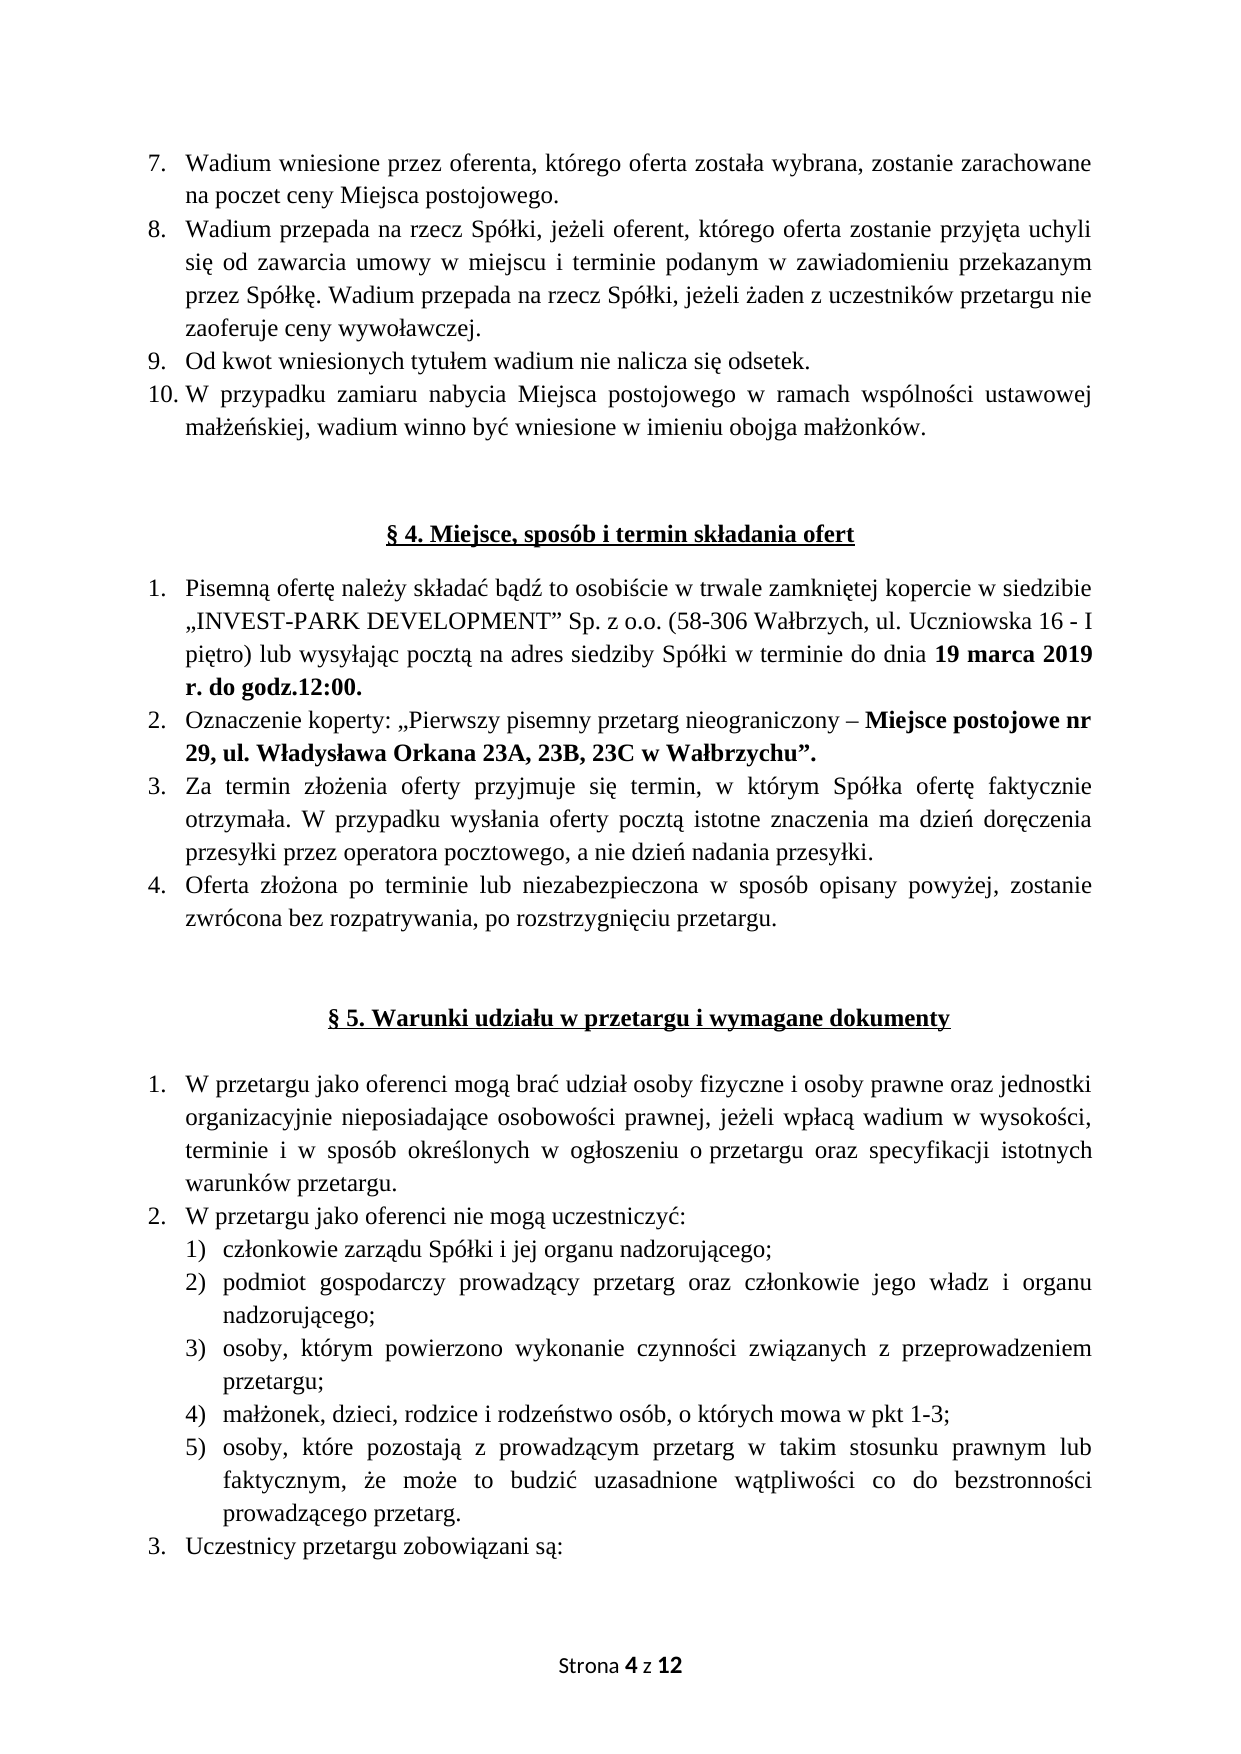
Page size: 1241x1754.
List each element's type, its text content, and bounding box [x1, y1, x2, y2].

list osoby, którym powierzono wykonanie czynności związanych z przeprowadzeniem przetargu; [185, 1333, 1093, 1394]
list Wadium przepada na rzecz Spółki, jeżeli oferent, którego oferta zostanie przyjęta uchyli się od zawarcia umowy w miejscu i terminie podanym w zawiadomieniu przekazanym przez Spółkę. Wadium przepada na rzecz Spółki, jeżeli żaden z uczestników przetargu nie zaoferuje ceny wywoławczej. [148, 214, 1093, 341]
list W przypadku zamiaru nabycia Miejsca postojowego w ramach wspólności ustawowej małżeńskiej, wadium winno być wniesione w imieniu obojga małżonków. [148, 379, 1093, 441]
list członkowie zarządu Spółki i jej organu nadzorującego; [185, 1234, 1093, 1262]
list małżonek, dzieci, rodzice i rodzeństwo osób, o których mowa w pkt 1-3; [185, 1399, 1093, 1428]
list W przetargu jako oferenci mogą brać udział osoby fizyczne i osoby prawne oraz jednostki organizacyjnie nieposiadające osobowości prawnej, jeżeli wpłacą wadium w wysokości, terminie i w sposób określonych w ogłoszeniu o przetargu oraz specyfikacji istotnych warunków przetargu. [148, 1069, 1093, 1196]
list W przetargu jako oferenci nie mogą uczestniczyć: [148, 1201, 1093, 1229]
list Za termin złożenia oferty przyjmuje się termin, w którym Spółka ofertę faktycznie otrzymała. W przypadku wysłania oferty pocztą istotne znaczenia ma dzień doręczenia przesyłki przez operatora pocztowego, a nie dzień nadania przesyłki. [148, 771, 1093, 866]
list podmiot gospodarczy prowadzący przetarg oraz członkowie jego władz i organu nadzorującego; [185, 1267, 1093, 1328]
list Wadium wniesione przez oferenta, którego oferta została wybrana, zostanie zarachowane na poczet ceny Miejsca postojowego. [148, 148, 1093, 209]
list Pisemną ofertę należy składać bądź to osobiście w trwale zamkniętej kopercie w siedzibie „INVEST-PARK DEVELOPMENT” Sp. z o.o. (58-306 Wałbrzych, ul. Uczniowska 16 - I piętro) lub wysyłając pocztą na adres siedziby Spółki w terminie do dnia 19 marca 2019 r. do godz.12:00. [148, 573, 1093, 701]
list Od kwot wniesionych tytułem wadium nie nalicza się odsetek. [148, 346, 1093, 374]
list osoby, które pozostają z prowadzącym przetarg w takim stosunku prawnym lub faktycznym, że może to budzić uzasadnione wątpliwości co do bezstronności prowadzącego przetarg. [185, 1432, 1093, 1527]
list Uczestnicy przetargu zobowiązani są: [148, 1531, 1093, 1560]
text § 4. Miejsce, sposób i termin składania ofert [148, 519, 1093, 548]
list § 5. Warunki udziału w przetargu i wymagane dokumenty [185, 1003, 1093, 1031]
list Oznaczenie koperty: „Pierwszy pisemny przetarg nieograniczony – Miejsce postojowe nr 29, ul. Władysława Orkana 23A, 23B, 23C w Wałbrzychu”. [148, 705, 1093, 767]
list Oferta złożona po terminie lub niezabezpieczona w sposób opisany powyżej, zostanie zwrócona bez rozpatrywania, po rozstrzygnięciu przetargu. [148, 871, 1093, 932]
